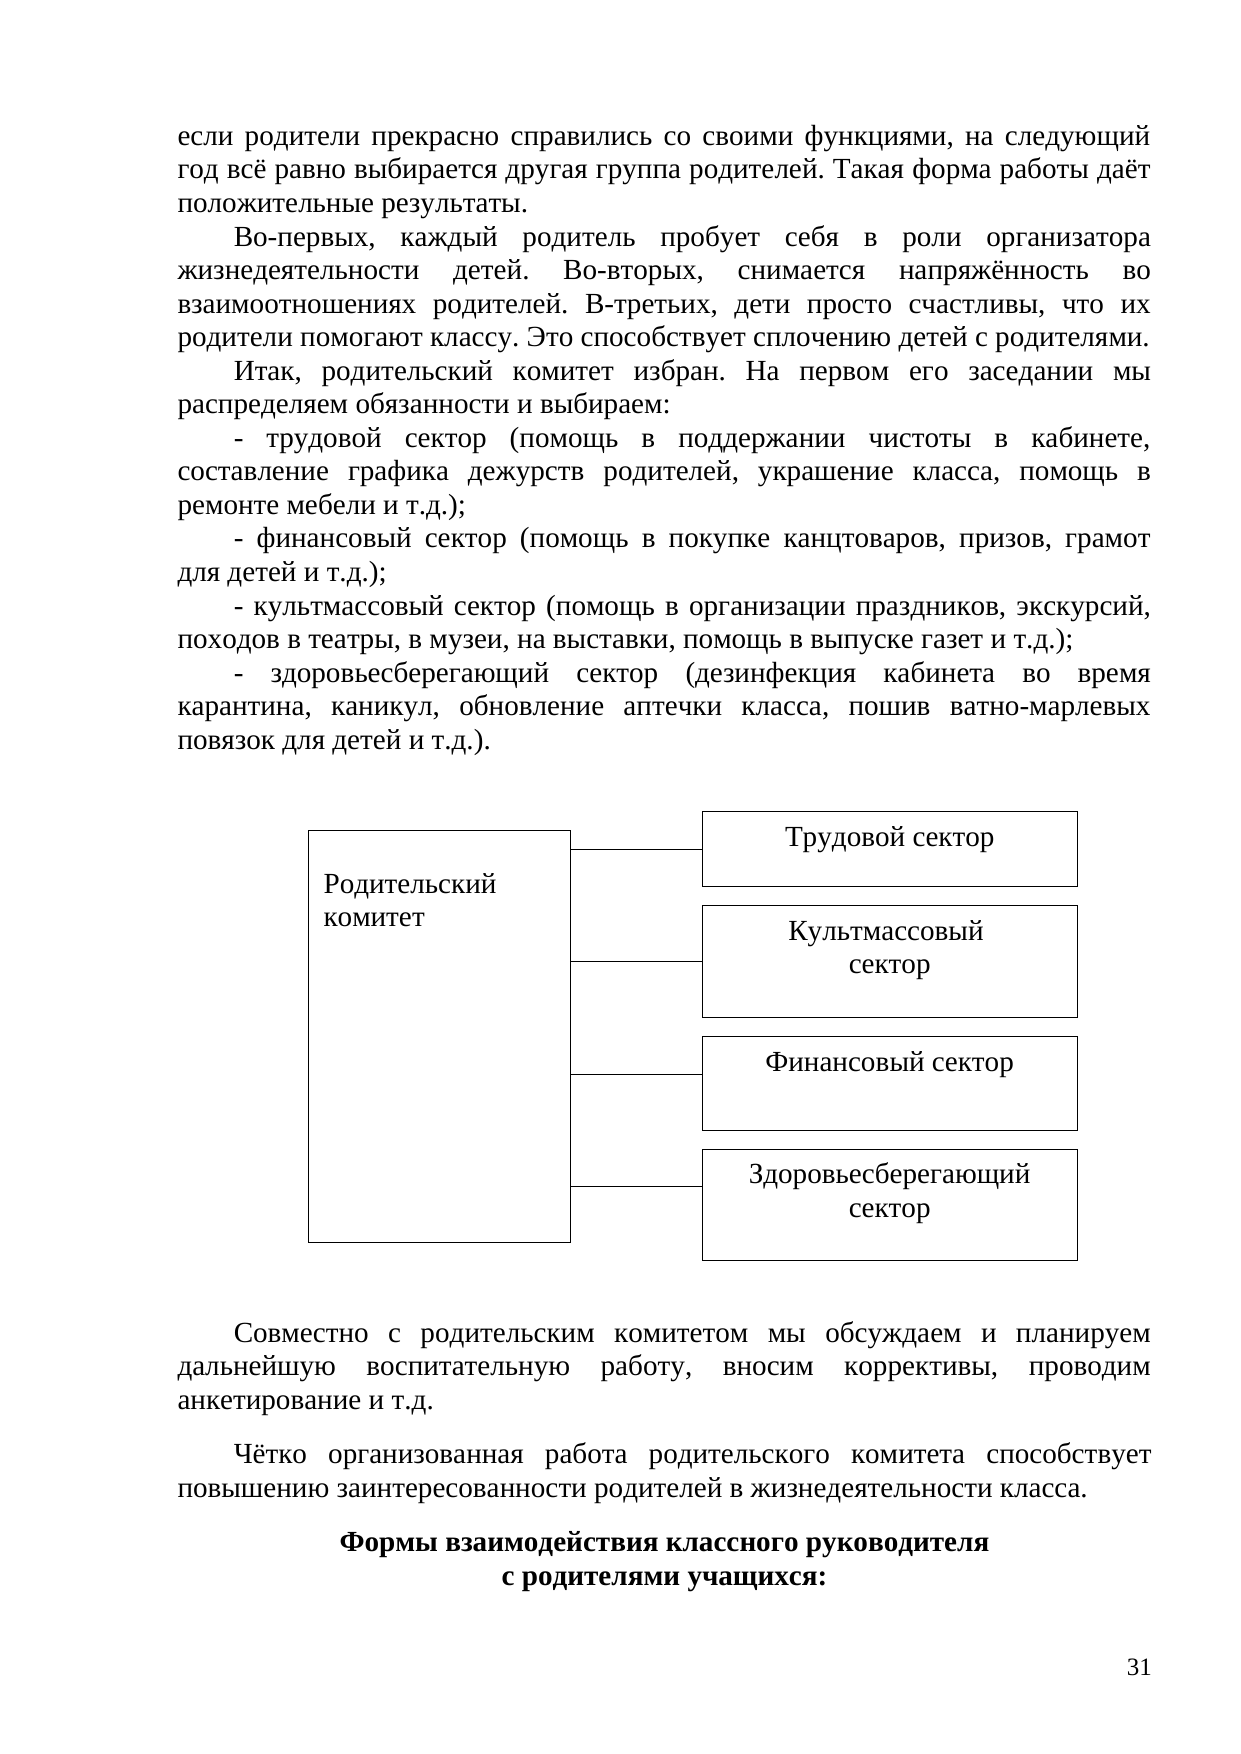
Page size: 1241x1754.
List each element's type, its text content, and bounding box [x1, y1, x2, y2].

text Во-первых, каждый родитель пробует себя в роли организатора жизнедеятельности детей. Во-вторых, снимается напряжённость во взаимоотношениях родителей. В-третьих, дети просто счастливы, что их родители помогают классу. Это способствует сплочению детей с родителями. [177, 219, 1152, 353]
text - трудовой сектор (помощь в поддержании чистоты в кабинете, составление графика дежурств родителей, украшение класса, помощь в ремонте мебели и т.д.); [177, 420, 1152, 521]
text - культмассовый сектор (помощь в организации праздников, экскурсий, походов в театры, в музеи, на выставки, помощь в выпуске газет и т.д.); [177, 588, 1152, 655]
text Чётко организованная работа родительского комитета способствует повышению заинтересованности родителей в жизнедеятельности класса. [177, 1436, 1152, 1503]
text Формы взаимодействия классного руководителя [177, 1524, 1152, 1558]
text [177, 118, 1152, 219]
text Итак, родительский комитет избран. На первом его заседании мы распределяем обязанности и выбираем: [177, 353, 1152, 420]
text - финансовый сектор (помощь в покупке канцтоваров, призов, грамот для детей и т.д.); [177, 521, 1152, 588]
text с родителями учащихся: [177, 1558, 1152, 1591]
text Совместно с родительским комитетом мы обсуждаем и планируем дальнейшую воспитательную работу, вносим коррективы, проводим анкетирование и т.д. [177, 1315, 1152, 1416]
text - здоровьесберегающий сектор (дезинфекция кабинета во время карантина, каникул, обновление аптечки класса, пошив ватно-марлевых повязок для детей и т.д.). [177, 655, 1152, 755]
